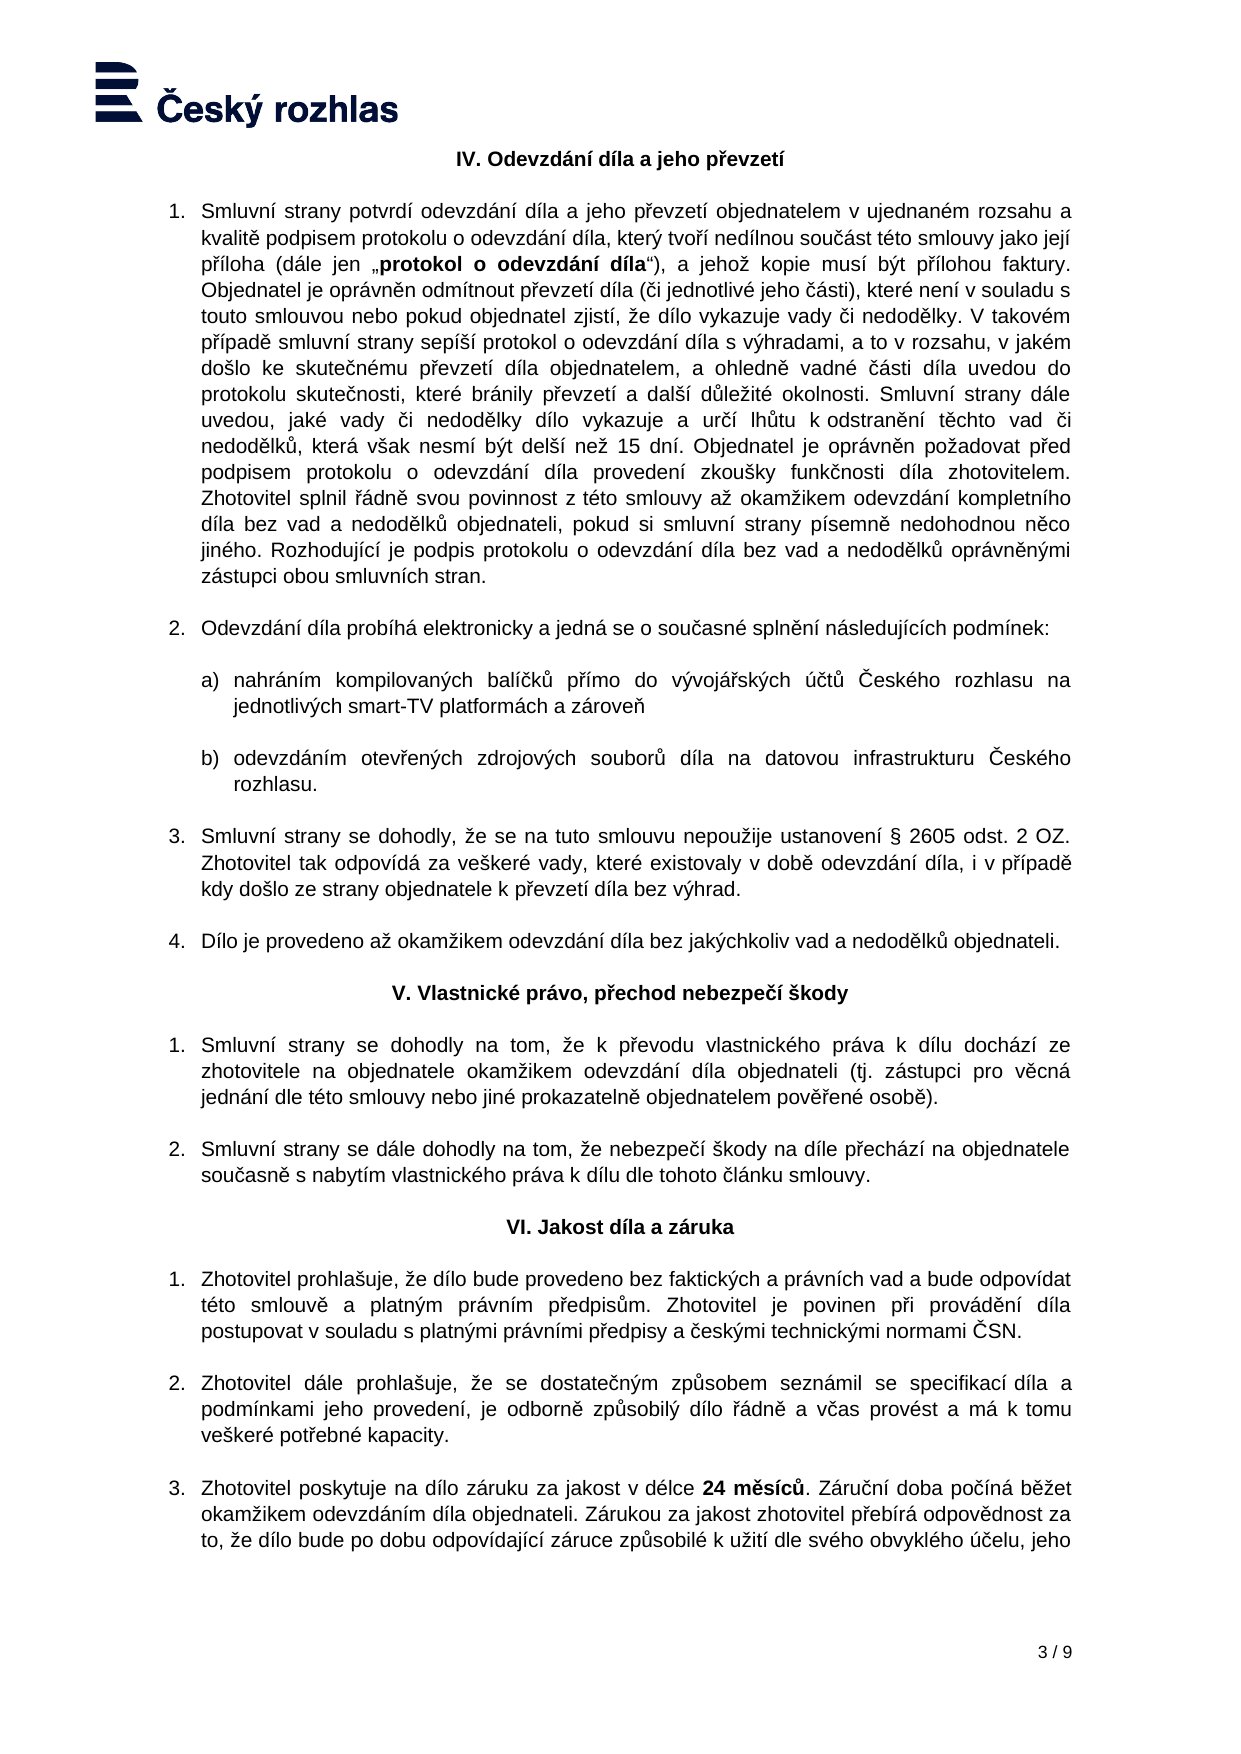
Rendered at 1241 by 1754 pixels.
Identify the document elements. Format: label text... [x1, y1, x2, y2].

list Zhotovitel dále prohlašuje, že se dostatečným způsobem seznámil se specifikací díla a podmínkami jeho provedení, je odborně způsobilý dílo řádně a včas provést a má k tomu veškeré potřebné kapacity. [168, 1370, 1072, 1448]
list Smluvní strany potvrdí odevzdání díla a jeho převzetí objednatelem v ujednaném rozsahu a kvalitě podpisem protokolu o odevzdání díla, který tvoří nedílnou součást této smlouvy jako její příloha (dále jen „protokol o odevzdání díla“), a jehož kopie musí být přílohou faktury. Objednatel je oprávněn odmítnout převzetí díla (či jednotlivé jeho části), které není v souladu s touto smlouvou nebo pokud objednatel zjistí, že dílo vykazuje vady či nedodělky. V takovém případě smluvní strany sepíší protokol o odevzdání díla s výhradami, a to v rozsahu, v jakém došlo ke skutečnému převzetí díla objednatelem, a ohledně vadné části díla uvedou do protokolu skutečnosti, které bránily převzetí a další důležité okolnosti. Smluvní strany dále uvedou, jaké vady či nedodělky dílo vykazuje a určí lhůtu k odstranění těchto vad či nedodělků, která však nesmí být delší než 15 dní. Objednatel je oprávněn požadovat před podpisem protokolu o odevzdání díla provedení zkoušky funkčnosti díla zhotovitelem. Zhotovitel splnil řádně svou povinnost z této smlouvy až okamžikem odevzdání kompletního díla bez vad a nedodělků objednateli, pokud si smluvní strany písemně nedohodnou něco jiného. Rozhodující je podpis protokolu o odevzdání díla bez vad a nedodělků oprávněnými zástupci obou smluvních stran. [168, 198, 1072, 589]
list Dílo je provedeno až okamžikem odevzdání díla bez jakýchkoliv vad a nedodělků objednateli. [168, 927, 1072, 953]
picture [95, 62, 398, 128]
subtitle Odevzdání díla a jeho převzetí [168, 146, 1072, 172]
list Zhotovitel prohlašuje, že dílo bude provedeno bez faktických a právních vad a bude odpovídat této smlouvě a platným právním předpisům. Zhotovitel je povinen při provádění díla postupovat v souladu s platnými právními předpisy a českými technickými normami ČSN. [168, 1266, 1072, 1344]
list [168, 1474, 1072, 1552]
list odevzdáním otevřených zdrojových souborů díla na datovou infrastrukturu Českého rozhlasu. [201, 745, 1072, 797]
list nahráním kompilovaných balíčků přímo do vývojářských účtů Českého rozhlasu na jednotlivých smart-TV platformách a zároveň [201, 667, 1072, 719]
subtitle Vlastnické právo, přechod nebezpečí škody [168, 979, 1072, 1005]
list Smluvní strany se dohodly, že se na tuto smlouvu nepoužije ustanovení § 2605 odst. 2 OZ. Zhotovitel tak odpovídá za veškeré vady, které existovaly v době odevzdání díla, i v případě kdy došlo ze strany objednatele k převzetí díla bez výhrad. [168, 823, 1072, 901]
list Smluvní strany se dále dohodly na tom, že nebezpečí škody na díle přechází na objednatele současně s nabytím vlastnického práva k dílu dle tohoto článku smlouvy. [168, 1136, 1072, 1188]
list Odevzdání díla probíhá elektronicky a jedná se o současné splnění následujících podmínek: [168, 615, 1072, 641]
list Smluvní strany se dohodly na tom, že k převodu vlastnického práva k dílu dochází ze zhotovitele na objednatele okamžikem odevzdání díla objednateli (tj. zástupci pro věcná jednání dle této smlouvy nebo jiné prokazatelně objednatelem pověřené osobě). [168, 1031, 1072, 1109]
subtitle Jakost díla a záruka [168, 1214, 1072, 1240]
